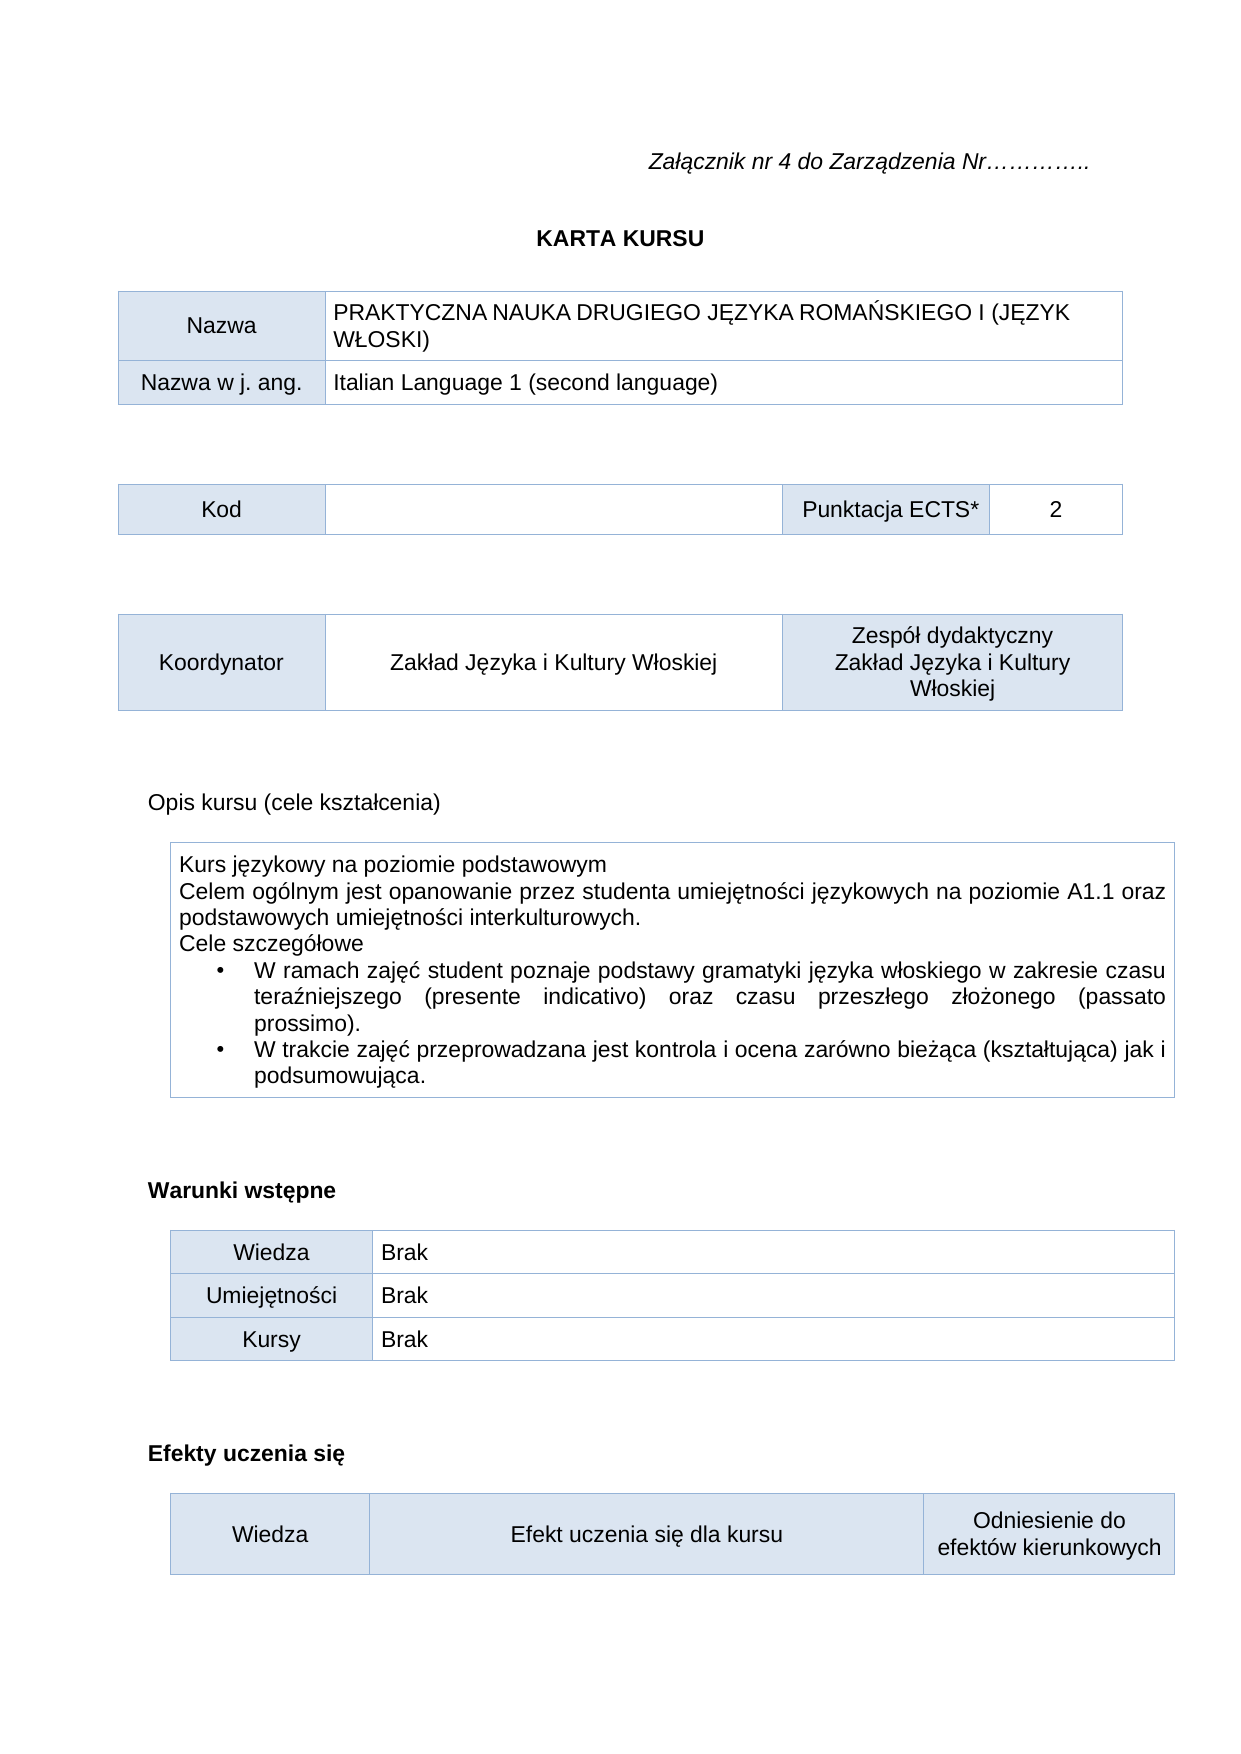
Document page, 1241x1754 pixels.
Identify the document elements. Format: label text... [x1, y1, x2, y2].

text Opis kursu (cele kształcenia) [148, 789, 1093, 816]
table_header Wiedza [171, 1494, 369, 1574]
table_cell Brak [373, 1318, 1174, 1360]
table_header Nazwa [119, 292, 325, 360]
table_cell Brak [373, 1274, 1174, 1317]
table_header Zespół dydaktyczny Zakład Języka i Kultury Włoskiej [783, 615, 1122, 710]
subtitle KARTA KURSU [148, 225, 1093, 252]
table_header Odniesienie do efektów kierunkowych [924, 1494, 1174, 1574]
table_header [326, 485, 782, 534]
table_cell Kursy [171, 1318, 372, 1360]
table_header Kod [119, 485, 325, 534]
table_header Wiedza [171, 1231, 372, 1273]
table_header Praktyczna nauka drugiego języka romańskiego I (język włoski) [326, 292, 1122, 360]
table_header 2 [990, 485, 1122, 534]
table_header Kurs językowy na poziomie podstawowym Celem ogólnym jest opanowanie przez studenta umiejętności językowych na poziomie A1.1 oraz podstawowych umiejętności interkulturowych. Cele szczegółowe W ramach zajęć student poznaje podstawy gramatyki języka włoskiego w zakresie czasu teraźniejszego (presente indicativo) oraz czasu przeszłego złożonego (passato prossimo). W trakcie zajęć przeprowadzana jest kontrola i ocena zarówno bieżąca (kształtująca) jak i podsumowująca. [171, 843, 1174, 1097]
table_header Punktacja ECTS* [783, 485, 989, 534]
table_header Efekt uczenia się dla kursu [370, 1494, 923, 1574]
table_header Koordynator [119, 615, 325, 710]
text Efekty uczenia się [148, 1440, 1093, 1466]
text Załącznik nr 4 do Zarządzenia Nr………….. [148, 148, 1093, 174]
table_cell Nazwa w j. ang. [119, 361, 325, 404]
table_cell Umiejętności [171, 1274, 372, 1317]
table_header Brak [373, 1231, 1174, 1273]
text Warunki wstępne [148, 1177, 1093, 1203]
table_cell Italian Language 1 (second language) [326, 361, 1122, 404]
table_header Zakład Języka i Kultury Włoskiej [326, 615, 782, 710]
